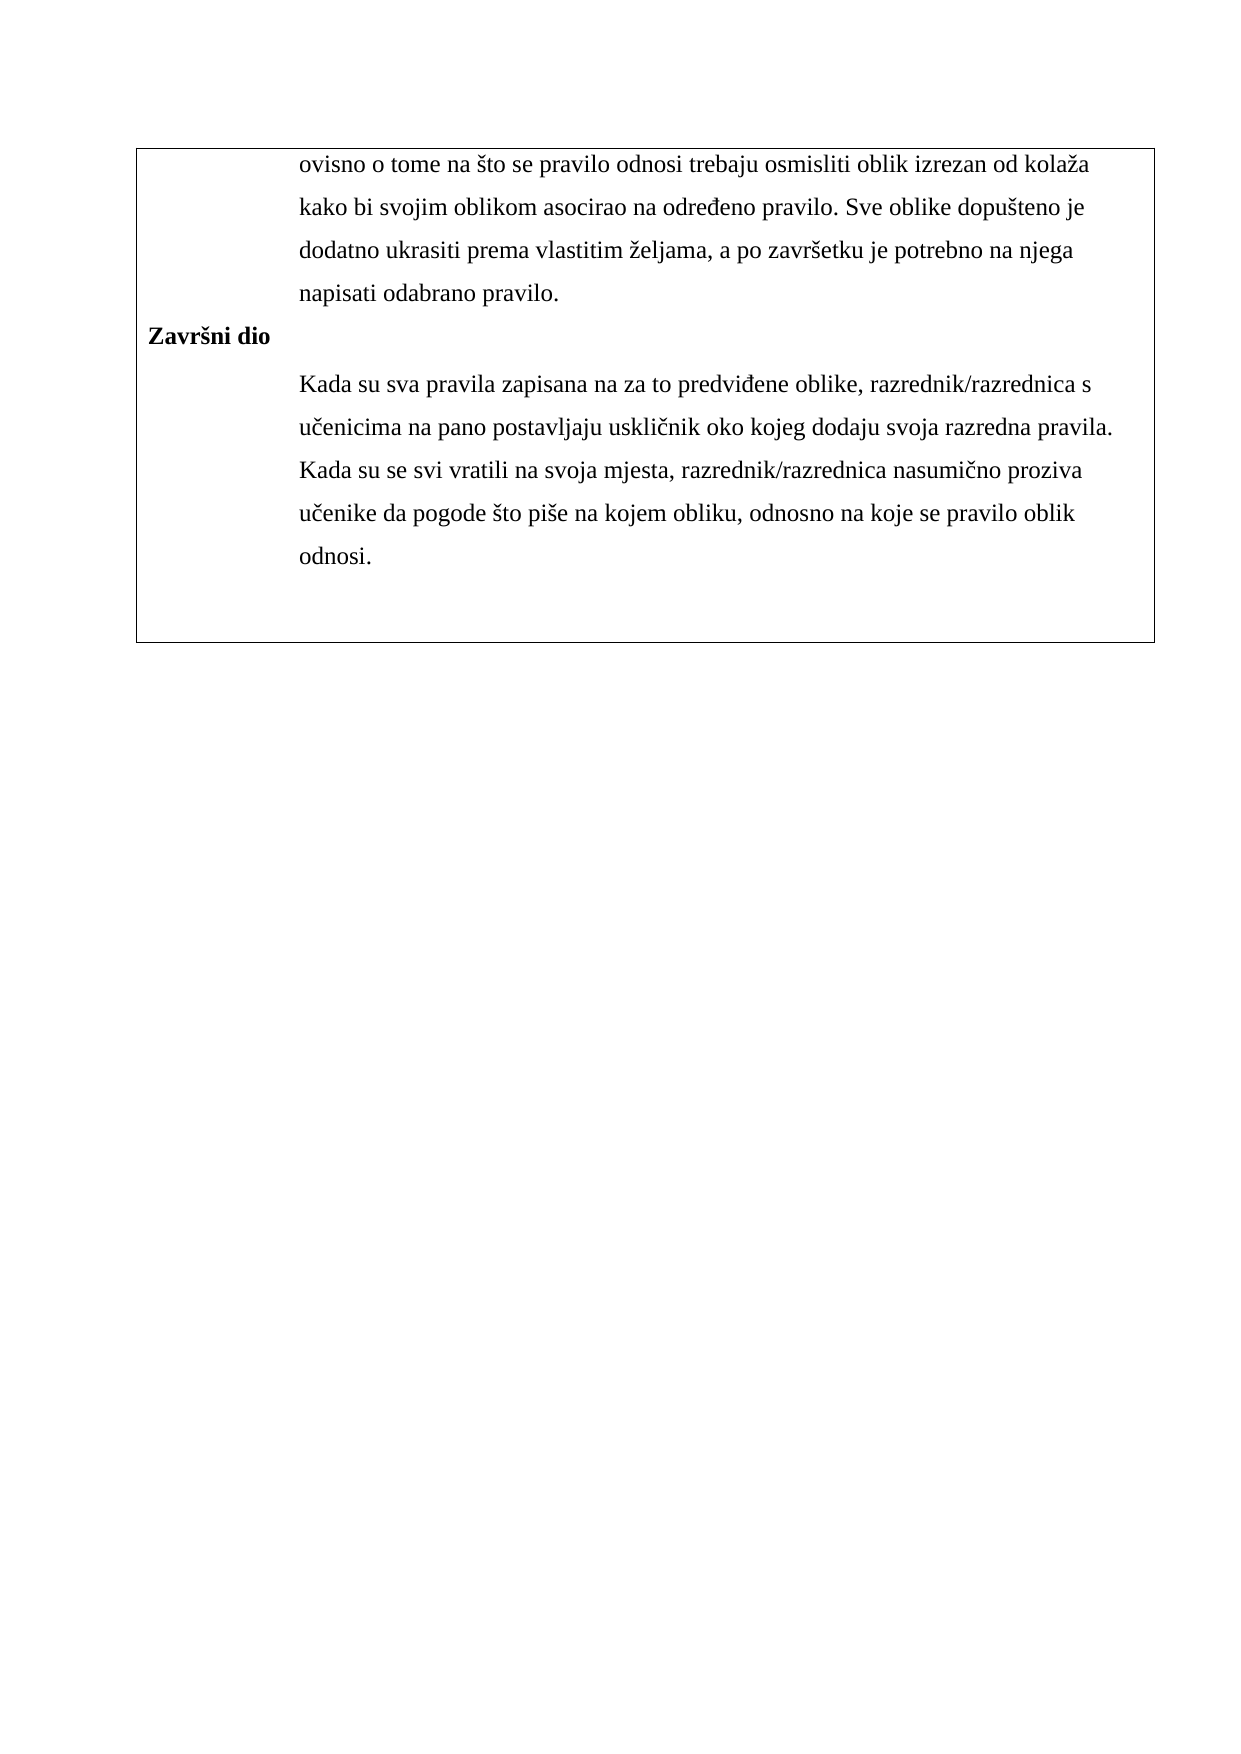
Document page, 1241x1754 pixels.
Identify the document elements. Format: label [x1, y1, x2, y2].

table_cell [137, 149, 1154, 642]
